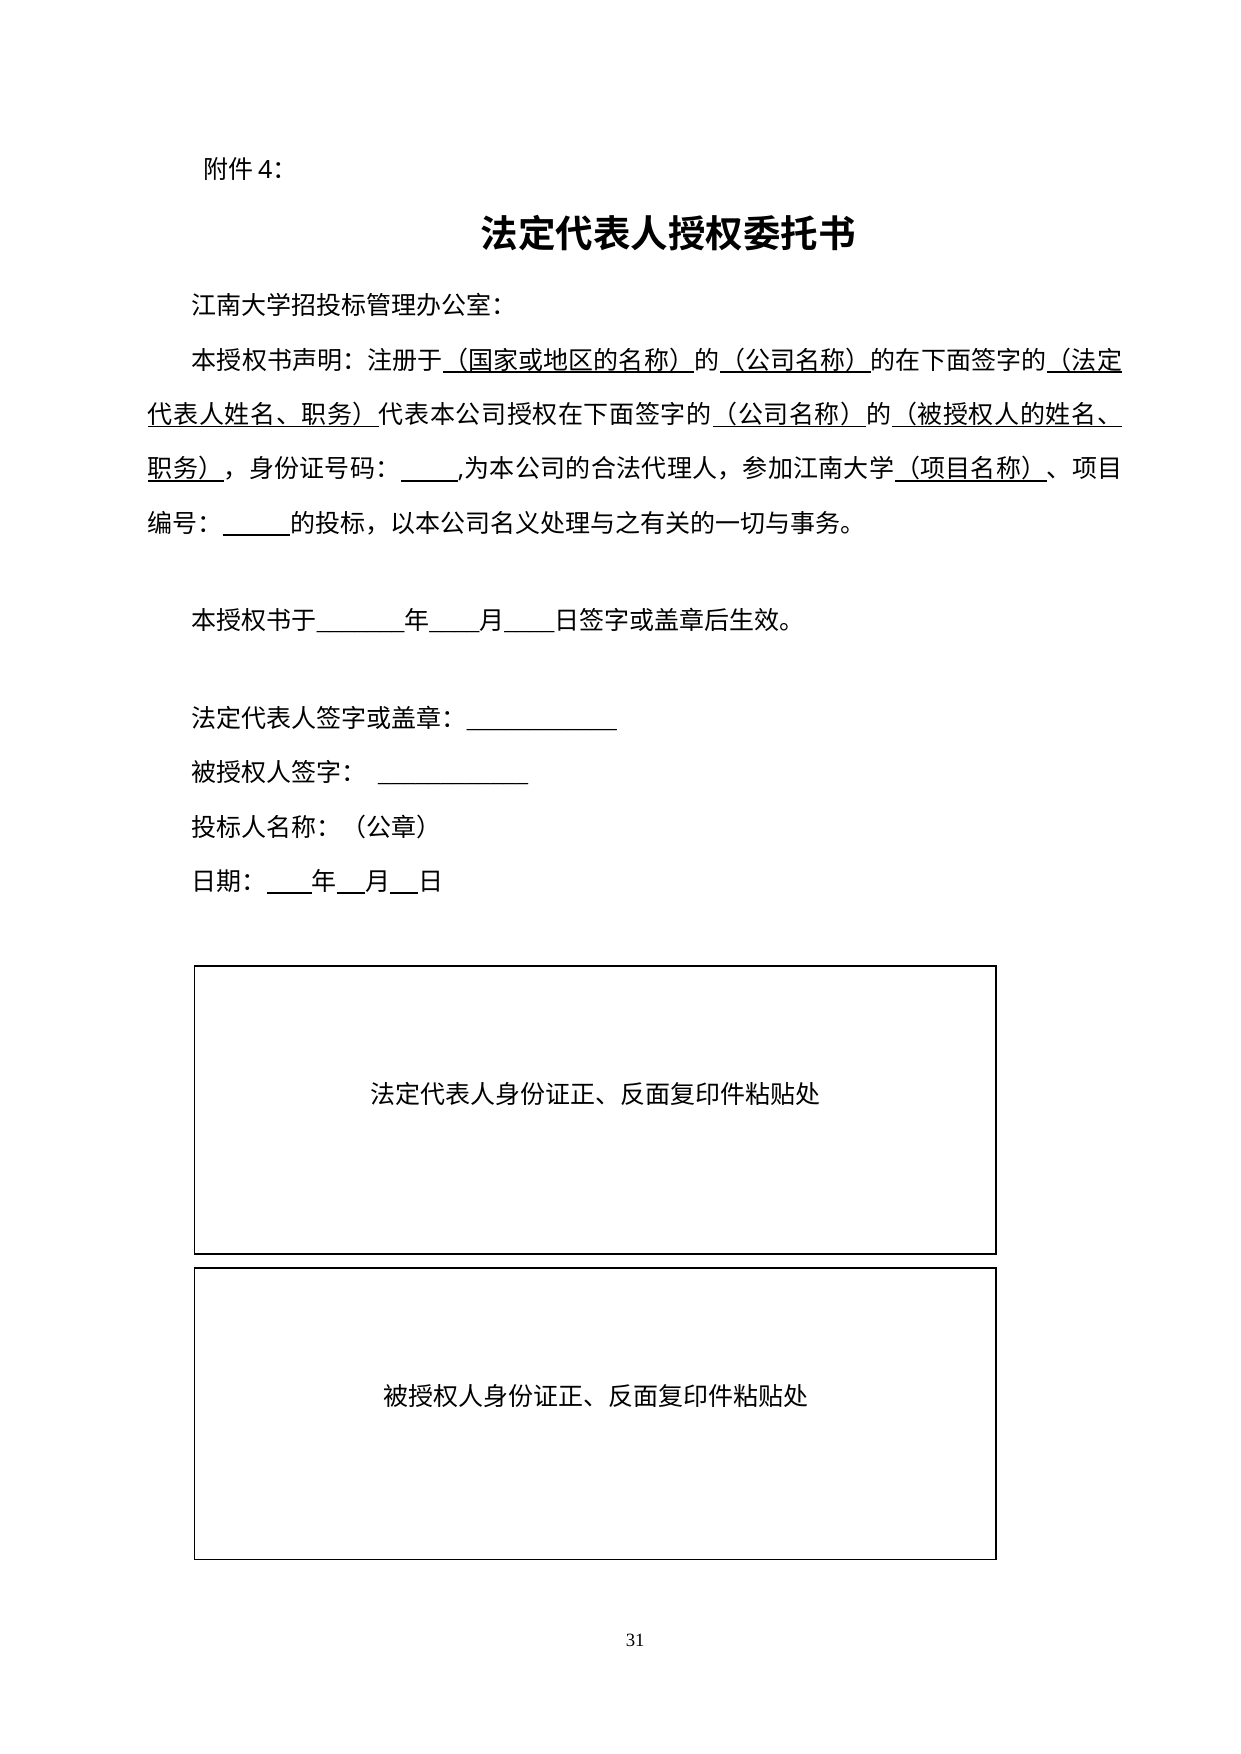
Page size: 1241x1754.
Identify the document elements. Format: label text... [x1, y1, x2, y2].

text 本授权书于_______年____月____日签字或盖章后生效。 [148, 601, 1122, 637]
text 附件4： [148, 150, 1122, 186]
text 投标人名称：（公章） [148, 807, 1122, 843]
text 法定代表人授权委托书 [148, 204, 1122, 259]
text 江南大学招投标管理办公室： [148, 286, 1122, 322]
text 法定代表人签字或盖章：____________ [148, 698, 1122, 734]
text 日期： 年 月 日 [148, 861, 1122, 898]
text 本授权书声明：注册于（国家或地区的名称）的（公司名称）的在下面签字的（法定代表人姓名、职务）代表本公司授权在下面签字的（公司名称）的（被授权人的姓名、职务），身份证号码： ,为本公司的合法代理人，参加江南大学（项目名称）、项目编号： 的投标，以本公司名义处理与之有关的一切与事务。 [148, 340, 1122, 539]
text 被授权人签字： ____________ [148, 753, 1122, 789]
